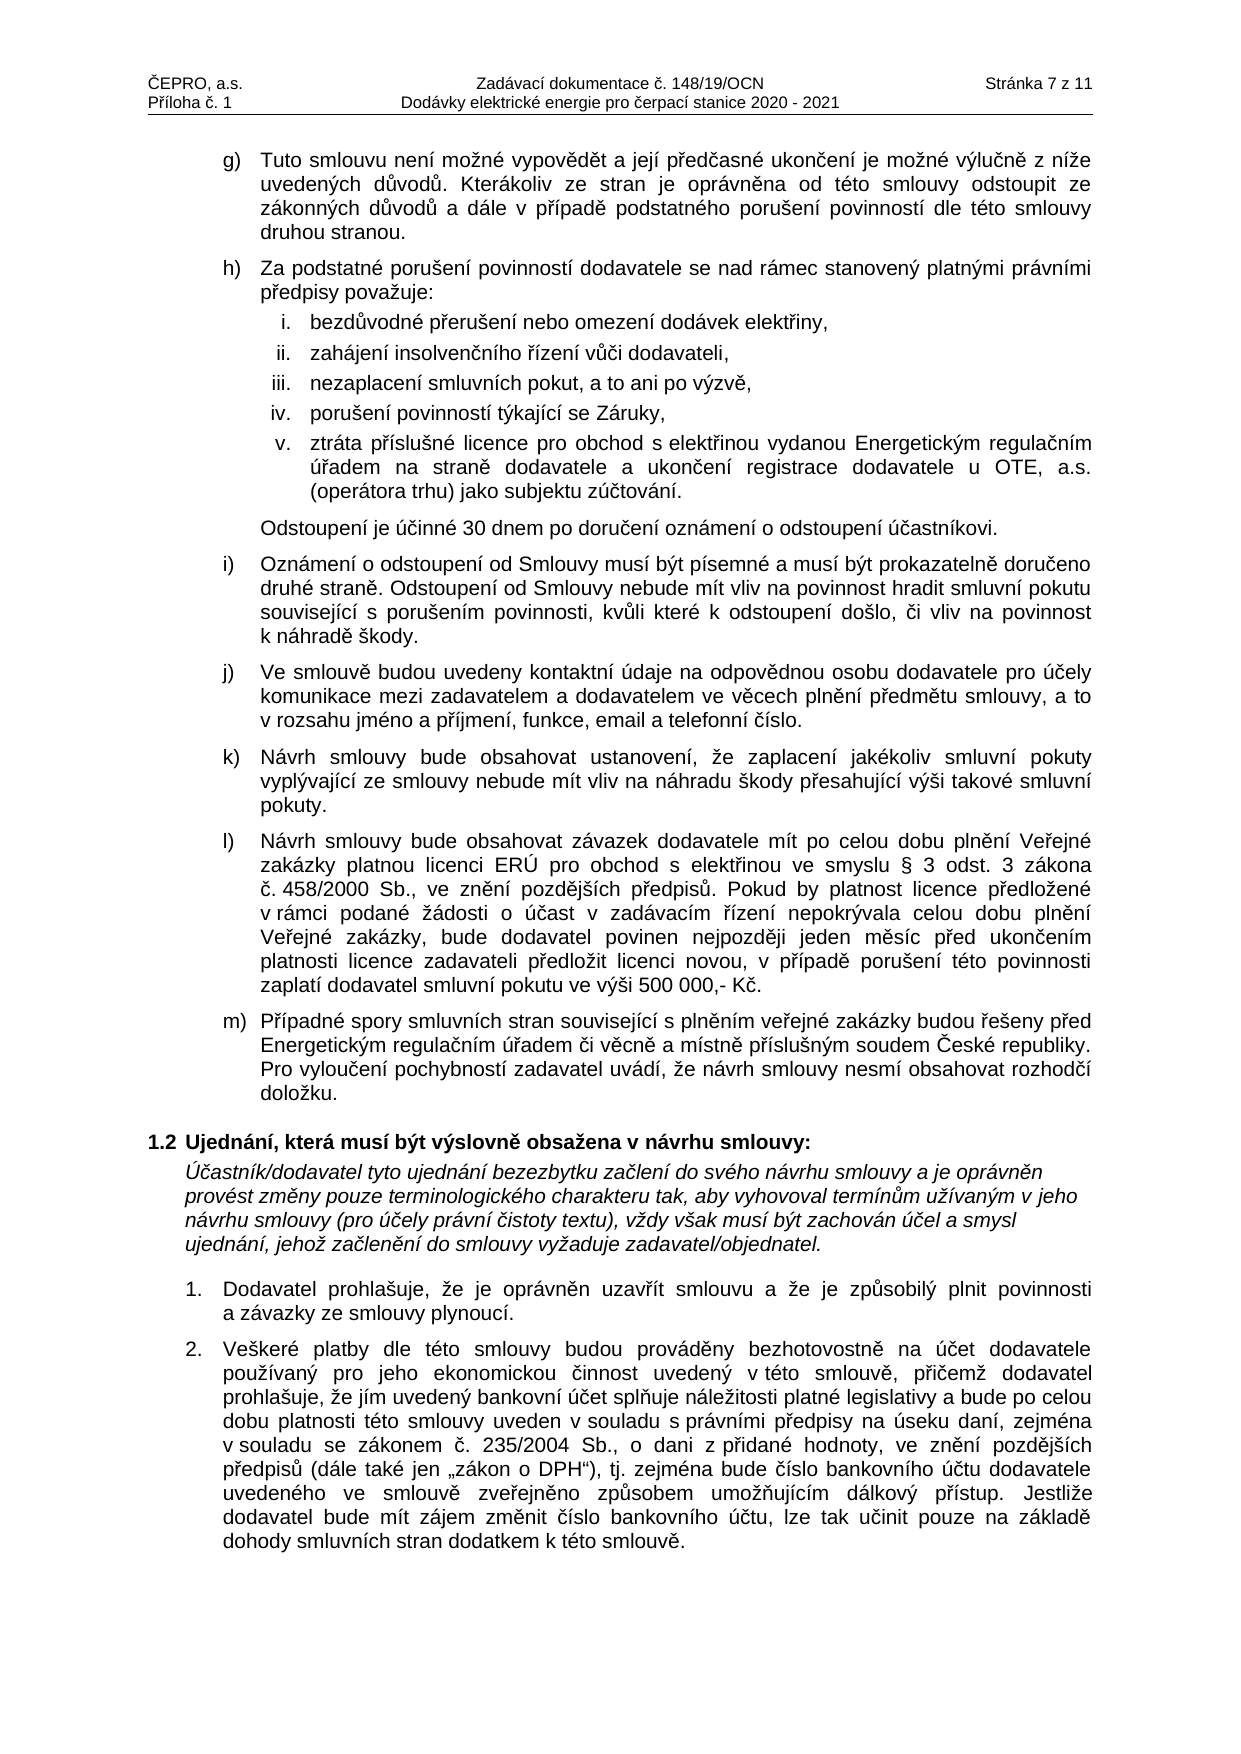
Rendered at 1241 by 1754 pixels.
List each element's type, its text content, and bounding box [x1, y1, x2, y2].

subtitle Dodavatel prohlašuje, že je oprávněn uzavřít smlouvu a že je způsobilý plnit povinnosti a závazky ze smlouvy plynoucí. [185, 1277, 1093, 1325]
list Návrh smlouvy bude obsahovat závazek dodavatele mít po celou dobu plnění Veřejné zakázky platnou licenci ERÚ pro obchod s elektřinou ve smyslu § 3 odst. 3 zákona č. 458/2000 Sb., ve znění pozdějších předpisů. Pokud by platnost licence předložené v rámci podané žádosti o účast v zadávacím řízení nepokrývala celou dobu plnění Veřejné zakázky, bude dodavatel povinen nejpozději jeden měsíc před ukončením platnosti licence zadavateli předložit licenci novou, v případě porušení této povinnosti zaplatí dodavatel smluvní pokutu ve výši 500 000,- Kč. [223, 829, 1093, 997]
subtitle porušení povinností týkající se Záruky, [291, 401, 1093, 425]
list Oznámení o odstoupení od Smlouvy musí být písemné a musí být prokazatelně doručeno druhé straně. Odstoupení od Smlouvy nebude mít vliv na povinnost hradit smluvní pokutu související s porušením povinnosti, kvůli které k odstoupení došlo, či vliv na povinnost k náhradě škody. [223, 552, 1093, 648]
list Za podstatné porušení povinností dodavatele se nad rámec stanovený platnými právními předpisy považuje: [223, 256, 1093, 304]
subtitle Ujednání, která musí být výslovně obsažena v návrhu smlouvy: [148, 1130, 1093, 1154]
text Účastník/dodavatel tyto ujednání bezezbytku začlení do svého návrhu smlouvy a je oprávněn provést změny pouze terminologického charakteru tak, aby vyhovoval termínům užívaným v jeho návrhu smlouvy (pro účely právní čistoty textu), vždy však musí být zachován účel a smysl ujednání, jehož začlenění do smlouvy vyžaduje zadavatel/objednatel. [185, 1160, 1093, 1256]
subtitle nezaplacení smluvních pokut, a to ani po výzvě, [291, 371, 1093, 394]
list Tuto smlouvu není možné vypovědět a její předčasné ukončení je možné výlučně z níže uvedených důvodů. Kterákoliv ze stran je oprávněna od této smlouvy odstoupit ze zákonných důvodů a dále v případě podstatného porušení povinností dle této smlouvy druhou stranou. [223, 148, 1093, 243]
list Odstoupení je účinné 30 dnem po doručení oznámení o odstoupení účastníkovi. [260, 515, 1093, 539]
subtitle ztráta příslušné licence pro obchod s elektřinou vydanou Energetickým regulačním úřadem na straně dodavatele a ukončení registrace dodavatele u OTE, a.s. (operátora trhu) jako subjektu zúčtování. [291, 431, 1093, 503]
list Případné spory smluvních stran související s plněním veřejné zakázky budou řešeny před Energetickým regulačním úřadem či věcně a místně příslušným soudem České republiky. Pro vyloučení pochybností zadavatel uvádí, že návrh smlouvy nesmí obsahovat rozhodčí doložku. [223, 1009, 1093, 1105]
list Ve smlouvě budou uvedeny kontaktní údaje na odpovědnou osobu dodavatele pro účely komunikace mezi zadavatelem a dodavatelem ve věcech plnění předmětu smlouvy, a to v rozsahu jméno a příjmení, funkce, email a telefonní číslo. [223, 660, 1093, 732]
list Návrh smlouvy bude obsahovat ustanovení, že zaplacení jakékoliv smluvní pokuty vyplývající ze smlouvy nebude mít vliv na náhradu škody přesahující výši takové smluvní pokuty. [223, 744, 1093, 816]
subtitle bezdůvodné přerušení nebo omezení dodávek elektřiny, [291, 310, 1093, 334]
list Veškeré platby dle této smlouvy budou prováděny bezhotovostně na účet dodavatele používaný pro jeho ekonomickou činnost uvedený v této smlouvě, přičemž dodavatel prohlašuje, že jím uvedený bankovní účet splňuje náležitosti platné legislativy a bude po celou dobu platnosti této smlouvy uveden v souladu s právními předpisy na úseku daní, zejména v souladu se zákonem č. 235/2004 Sb., o dani z přidané hodnoty, ve znění pozdějších předpisů (dále také jen „zákon o DPH“), tj. zejména bude číslo bankovního účtu dodavatele uvedeného ve smlouvě zveřejněno způsobem umožňujícím dálkový přístup. Jestliže dodavatel bude mít zájem změnit číslo bankovního účtu, lze tak učinit pouze na základě dohody smluvních stran dodatkem k této smlouvě. [185, 1337, 1093, 1553]
subtitle zahájení insolvenčního řízení vůči dodavateli, [291, 340, 1093, 364]
